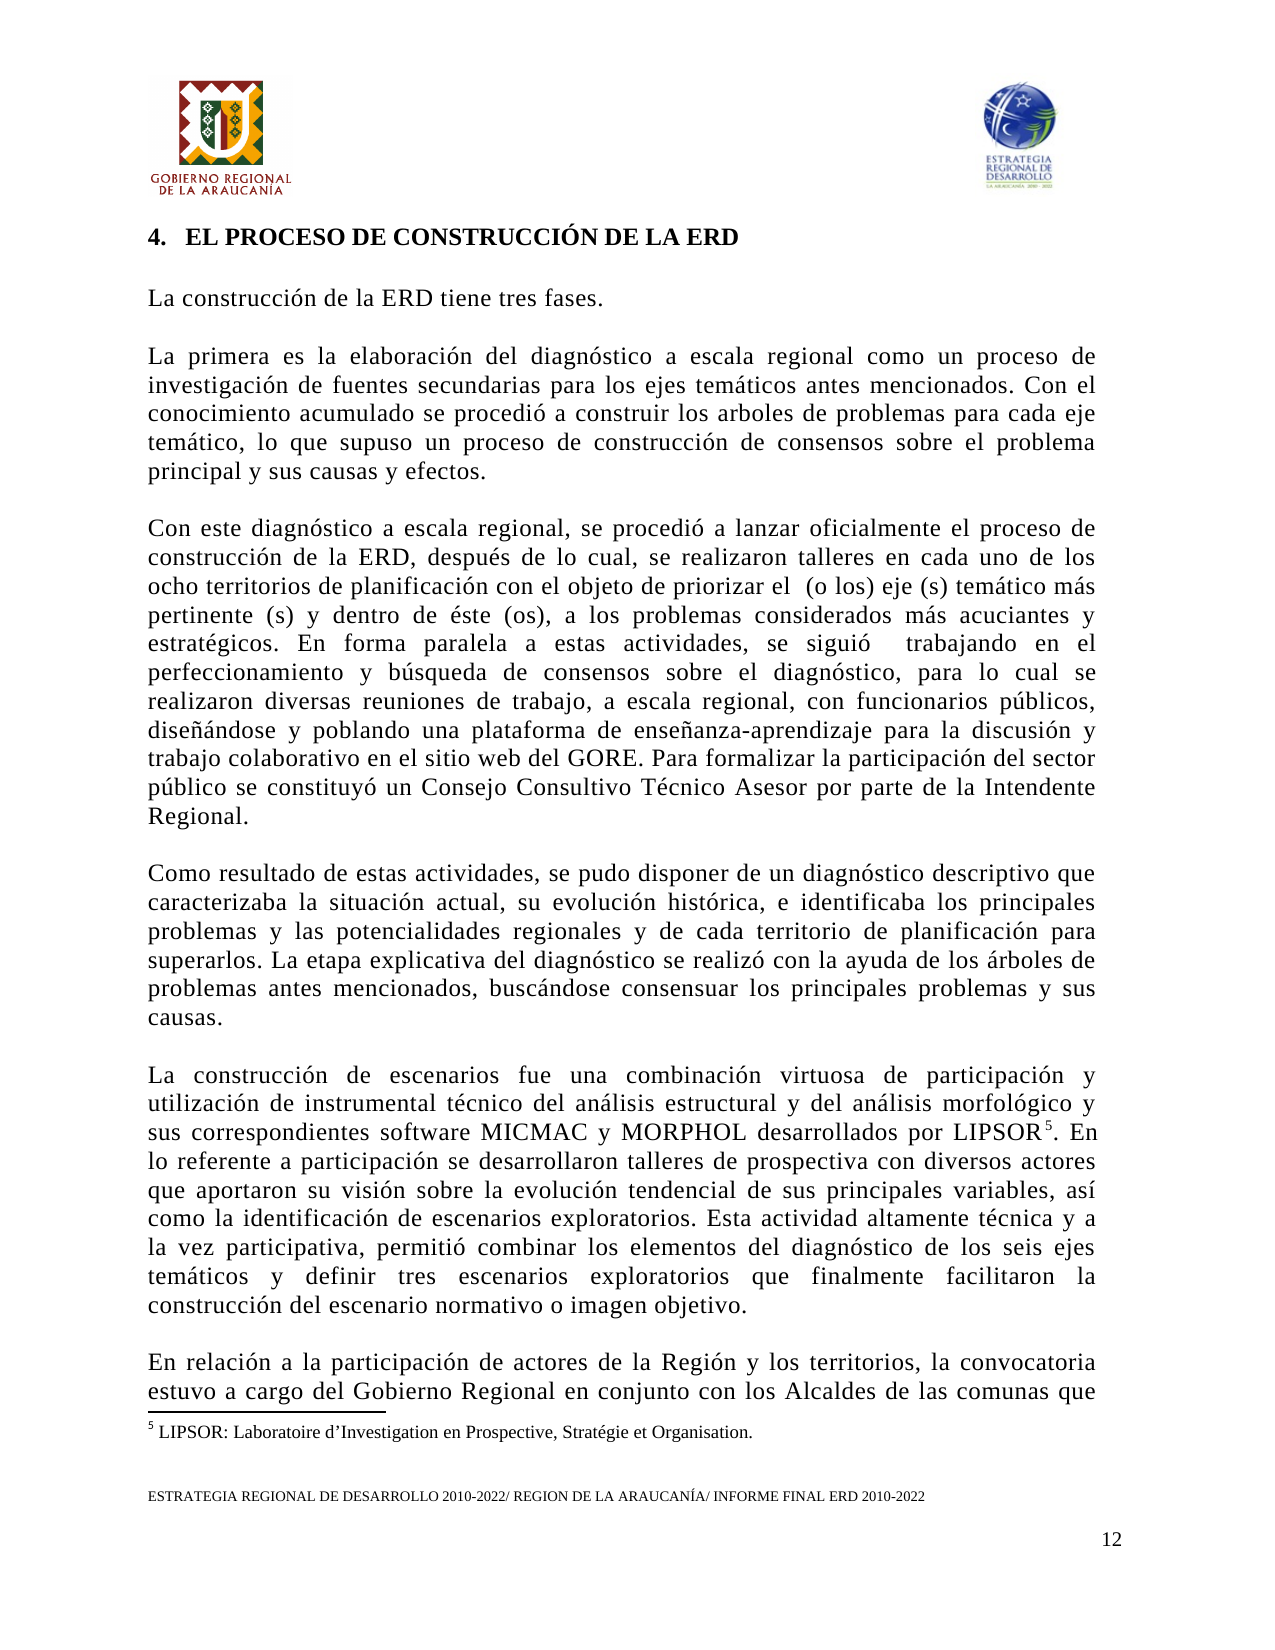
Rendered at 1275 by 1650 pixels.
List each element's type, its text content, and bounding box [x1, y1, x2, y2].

text Con este diagnóstico a escala regional, se procedió a lanzar oficialmente el proceso de construcción de la ERD, después de lo cual, se realizaron talleres en cada uno de los ocho territorios de planificación con el objeto de priorizar el (o los) eje (s) temático más pertinente (s) y dentro de éste (os), a los problemas considerados más acuciantes y estratégicos. En forma paralela a estas actividades, se siguió trabajando en el perfeccionamiento y búsqueda de consensos sobre el diagnóstico, para lo cual se realizaron diversas reuniones de trabajo, a escala regional, con funcionarios públicos, diseñándose y poblando una plataforma de enseñanza-aprendizaje para la discusión y trabajo colaborativo en el sitio web del GORE. Para formalizar la participación del sector público se constituyó un Consejo Consultivo Técnico Asesor por parte de la Intendente Regional. [148, 513, 1098, 830]
picture [147, 75, 294, 197]
text La construcción de escenarios fue una combinación virtuosa de participación y utilización de instrumental técnico del análisis estructural y del análisis morfológico y sus correspondientes software MICMAC y MORPHOL desarrollados por LIPSOR. En lo referente a participación se desarrollaron talleres de prospectiva con diversos actores que aportaron su visión sobre la evolución tendencial de sus principales variables, así como la identificación de escenarios exploratorios. Esta actividad altamente técnica y a la vez participativa, permitió combinar los elementos del diagnóstico de los seis ejes temáticos y definir tres escenarios exploratorios que finalmente facilitaron la construcción del escenario normativo o imagen objetivo. [148, 1060, 1098, 1318]
picture [975, 73, 1069, 197]
text Como resultado de estas actividades, se pudo disponer de un diagnóstico descriptivo que caracterizaba la situación actual, su evolución histórica, e identificaba los principales problemas y las potencialidades regionales y de cada territorio de planificación para superarlos. La etapa explicativa del diagnóstico se realizó con la ayuda de los árboles de problemas antes mencionados, buscándose consensuar los principales problemas y sus causas. [148, 858, 1098, 1031]
text La primera es la elaboración del diagnóstico a escala regional como un proceso de investigación de fuentes secundarias para los ejes temáticos antes mencionados. Con el conocimiento acumulado se procedió a construir los arboles de problemas para cada eje temático, lo que supuso un proceso de construcción de consensos sobre el problema principal y sus causas y efectos. [148, 341, 1098, 485]
list EL PROCESO DE CONSTRUCCIÓN DE LA ERD [148, 222, 1098, 250]
text La construcción de la ERD tiene tres fases. [148, 283, 1098, 312]
